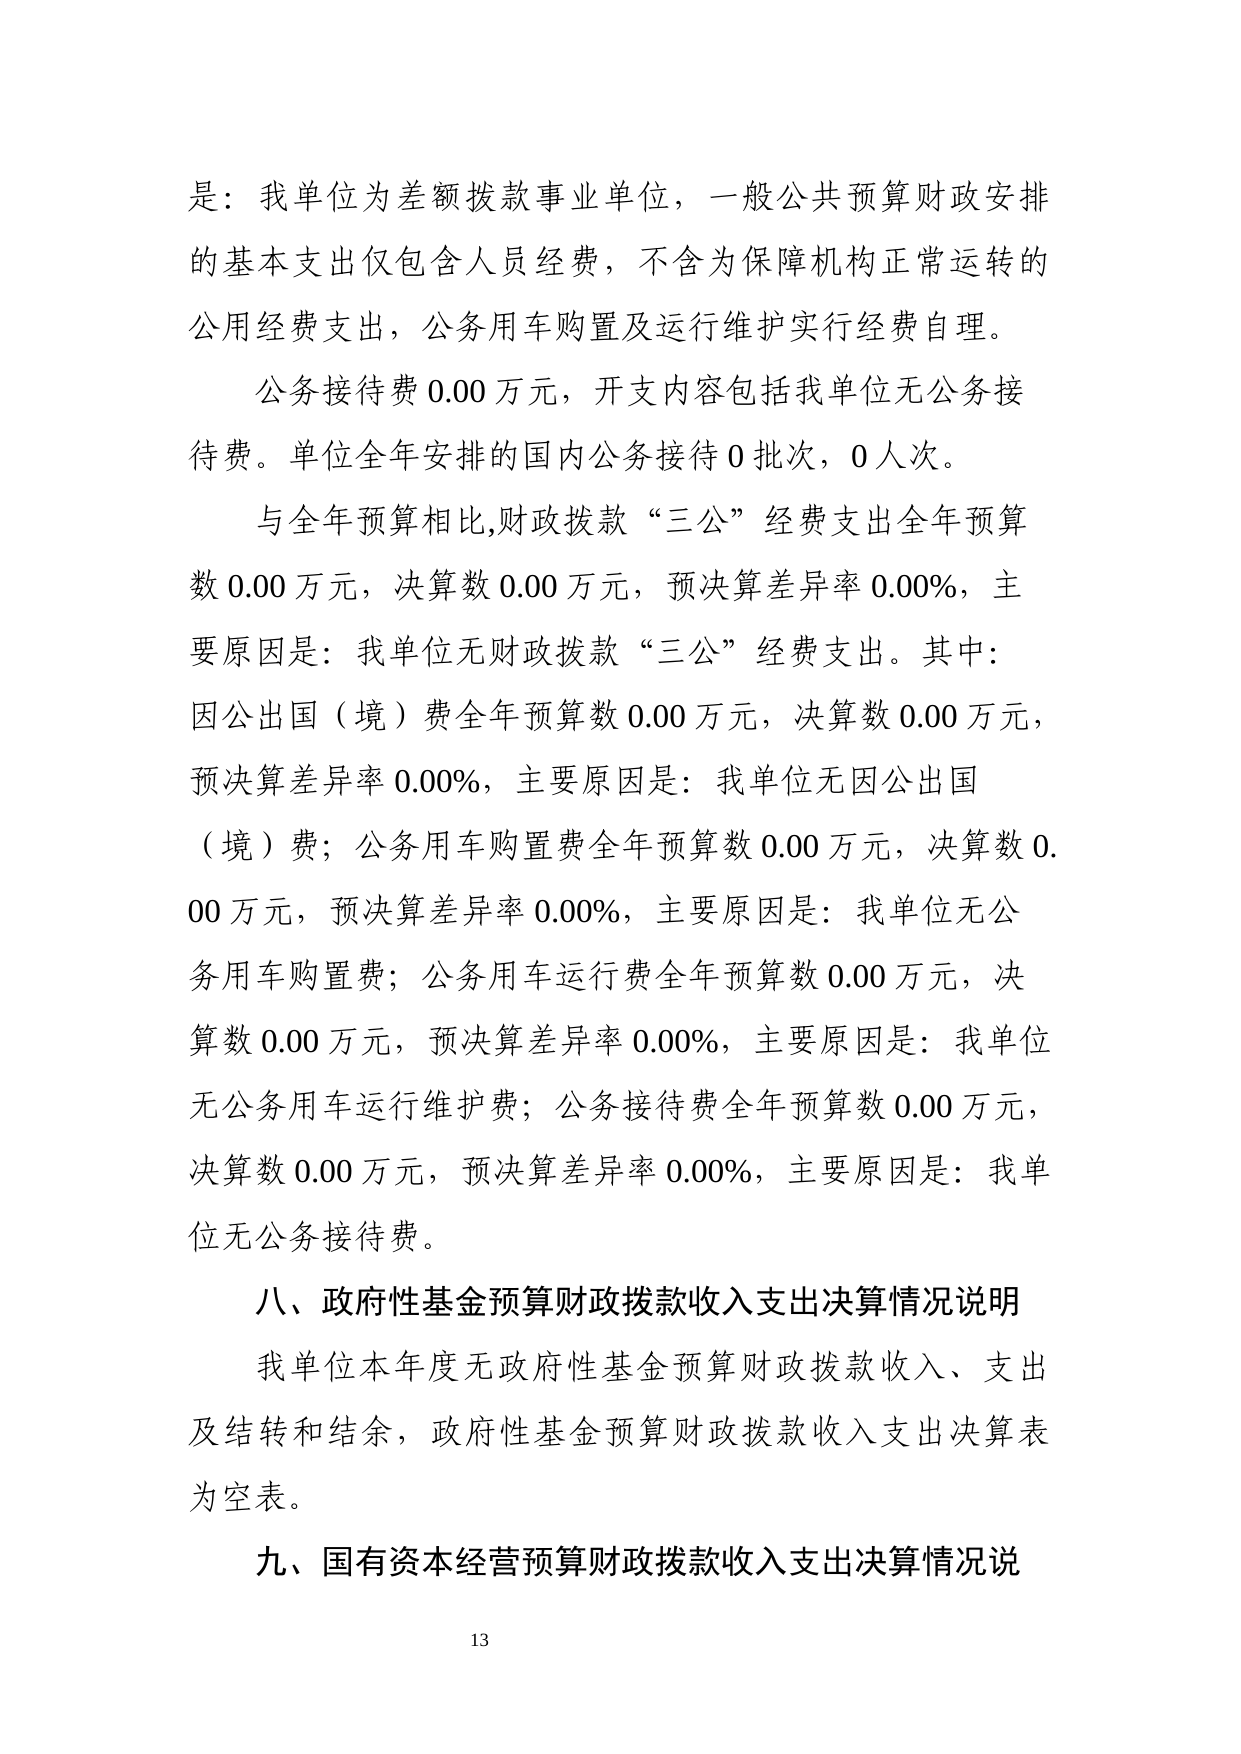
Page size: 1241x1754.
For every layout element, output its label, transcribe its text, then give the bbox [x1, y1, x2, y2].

text 公务接待费0.00万元，开支内容包括我单位无公务接待费。单位全年安排的国内公务接待0批次，0人次。 [187, 357, 1053, 487]
text 我单位本年度无政府性基金预算财政拨款收入、支出及结转和结余，政府性基金预算财政拨款收入支出决算表为空表。 [187, 1332, 1053, 1527]
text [187, 162, 1053, 357]
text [187, 1527, 1053, 1592]
text 与全年预算相比,财政拨款“三公”经费支出全年预算数0.00万元，决算数0.00万元，预决算差异率0.00%，主要原因是：我单位无财政拨款“三公”经费支出。其中：因公出国（境）费全年预算数0.00万元，决算数0.00万元，预决算差异率0.00%，主要原因是：我单位无因公出国（境）费；公务用车购置费全年预算数0.00万元，决算数0.00万元，预决算差异率0.00%，主要原因是：我单位无公务用车购置费；公务用车运行费全年预算数0.00万元，决算数0.00万元，预决算差异率0.00%，主要原因是：我单位无公务用车运行维护费；公务接待费全年预算数0.00万元，决算数0.00万元，预决算差异率0.00%，主要原因是：我单位无公务接待费。 [187, 487, 1053, 1267]
text 八、政府性基金预算财政拨款收入支出决算情况说明 [187, 1267, 1053, 1332]
